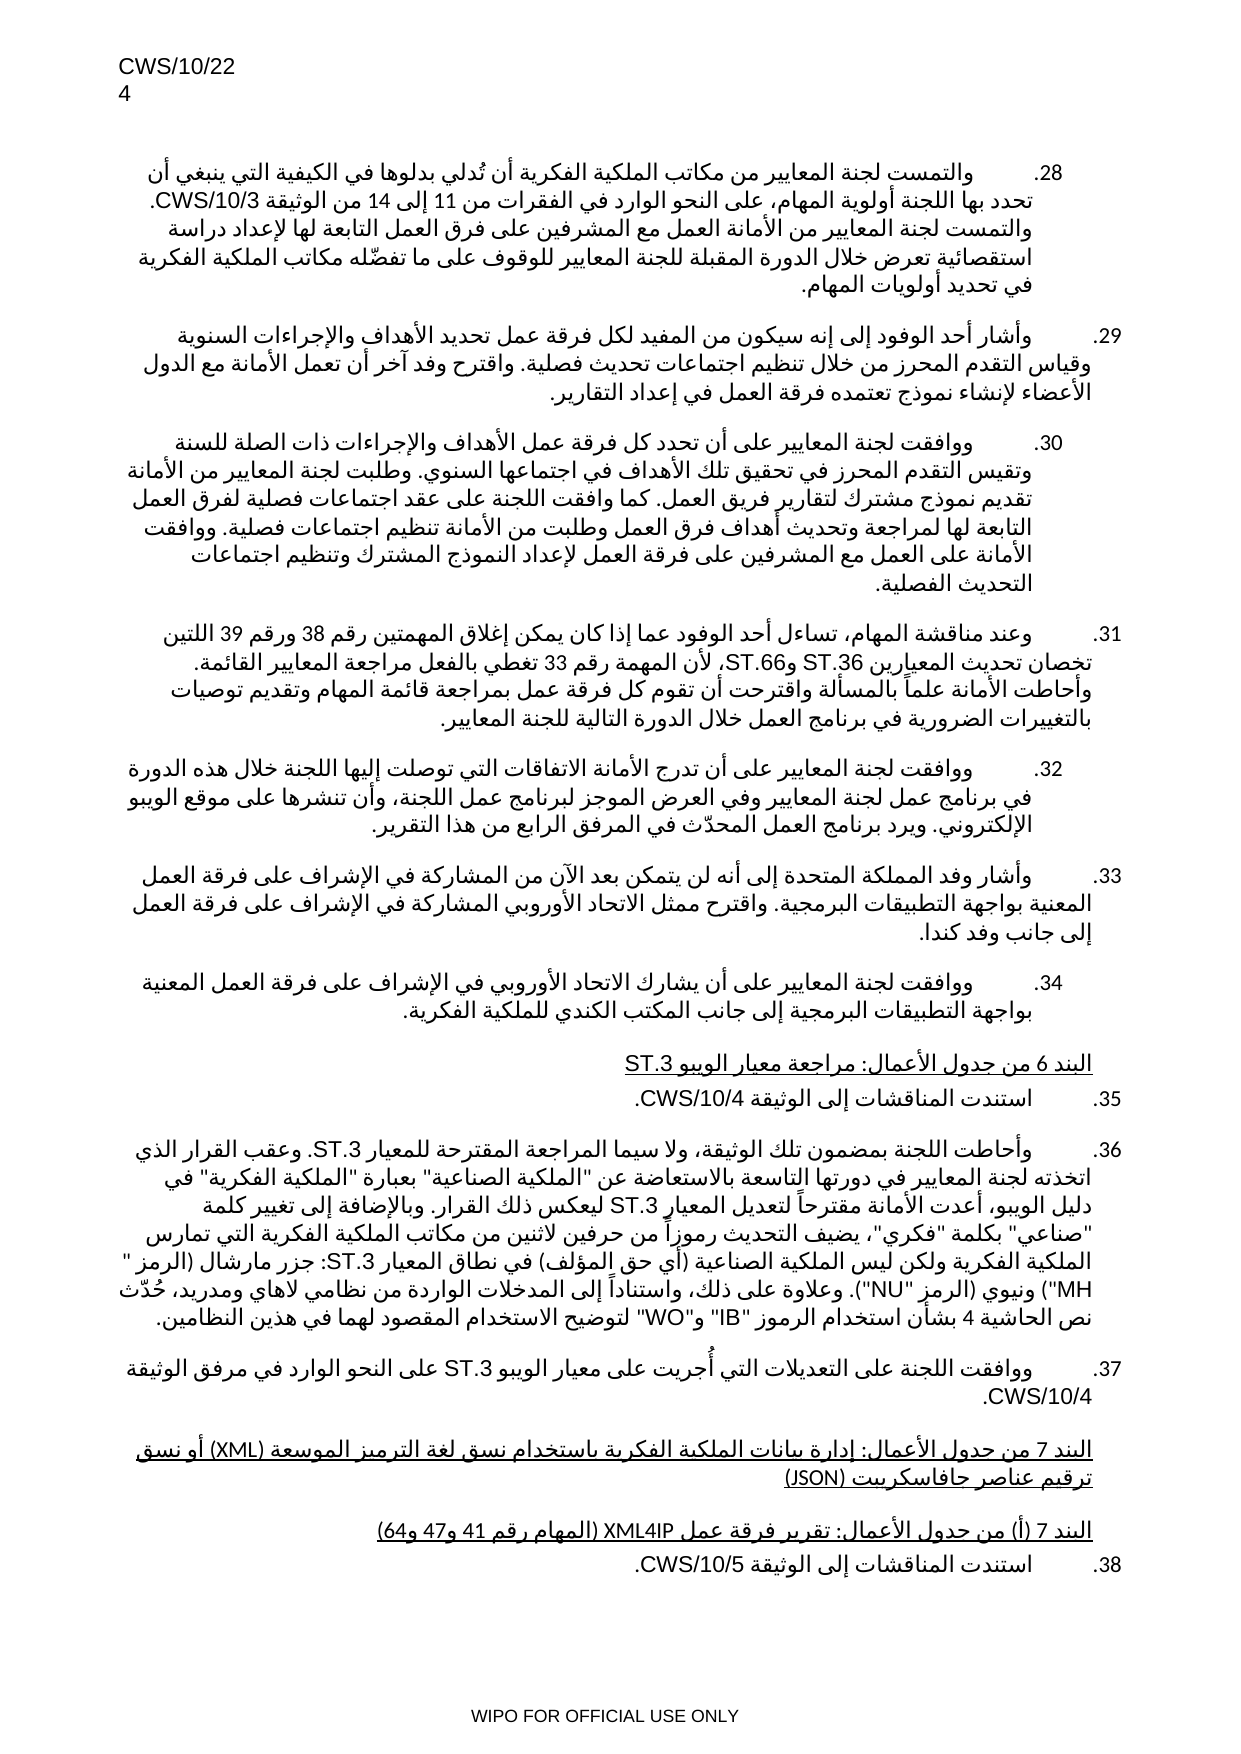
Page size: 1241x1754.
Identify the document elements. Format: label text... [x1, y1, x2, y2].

text استندت المناقشات إلى الوثيقة CWS/10/5. [118, 1550, 1092, 1578]
text وعند مناقشة المهام، تساءل أحد الوفود عما إذا كان يمكن إغلاق المهمتين رقم 38 ورقم 39 اللتين تخصان تحديث المعيارين ST.36 وST.66، لأن المهمة رقم 33 تغطي بالفعل مراجعة المعايير القائمة. وأحاطت الأمانة علماً بالمسألة واقترحت أن تقوم كل فرقة عمل بمراجعة قائمة المهام وتقديم توصيات بالتغييرات الضرورية في برنامج العمل خلال الدورة التالية للجنة المعايير. [118, 619, 1092, 732]
text ووافقت اللجنة على التعديلات التي أُجريت على معيار الويبو ST.3 على النحو الوارد في مرفق الوثيقة CWS/10/4. [118, 1354, 1092, 1410]
subtitle البند 6 من جدول الأعمال: مراجعة معيار الويبو ST.3 [118, 1049, 1092, 1078]
subtitle البند 7 من جدول الأعمال: إدارة بيانات الملكية الفكرية باستخدام نسق لغة الترميز الموسعة (XML) أو نسق ترقيم عناصر جافاسكريبت (JSON) [118, 1435, 1092, 1491]
text ووافقت لجنة المعايير على أن تدرج الأمانة الاتفاقات التي توصلت إليها اللجنة خلال هذه الدورة في برنامج عمل لجنة المعايير وفي العرض الموجز لبرنامج عمل اللجنة، وأن تنشرها على موقع الويبو الإلكتروني. ويرد برنامج العمل المحدّث في المرفق الرابع من هذا التقرير. [118, 754, 1033, 839]
text وأشار وفد المملكة المتحدة إلى أنه لن يتمكن بعد الآن من المشاركة في الإشراف على فرقة العمل المعنية بواجهة التطبيقات البرمجية. واقترح ممثل الاتحاد الأوروبي المشاركة في الإشراف على فرقة العمل إلى جانب وفد كندا. [118, 862, 1092, 946]
text ووافقت لجنة المعايير على أن يشارك الاتحاد الأوروبي في الإشراف على فرقة العمل المعنية بواجهة التطبيقات البرمجية إلى جانب المكتب الكندي للملكية الفكرية. [118, 968, 1033, 1024]
text ووافقت لجنة المعايير على أن تحدد كل فرقة عمل الأهداف والإجراءات ذات الصلة للسنة وتقيس التقدم المحرز في تحقيق تلك الأهداف في اجتماعها السنوي. وطلبت لجنة المعايير من الأمانة تقديم نموذج مشترك لتقارير فريق العمل. كما وافقت اللجنة على عقد اجتماعات فصلية لفرق العمل التابعة لها لمراجعة وتحديث أهداف فرق العمل وطلبت من الأمانة تنظيم اجتماعات فصلية. ووافقت الأمانة على العمل مع المشرفين على فرقة العمل لإعداد النموذج المشترك وتنظيم اجتماعات التحديث الفصلية. [118, 428, 1033, 597]
text وأشار أحد الوفود إلى إنه سيكون من المفيد لكل فرقة عمل تحديد الأهداف والإجراءات السنوية وقياس التقدم المحرز من خلال تنظيم اجتماعات تحديث فصلية. واقترح وفد آخر أن تعمل الأمانة مع الدول الأعضاء لإنشاء نموذج تعتمده فرقة العمل في إعداد التقارير. [118, 322, 1092, 406]
text استندت المناقشات إلى الوثيقة CWS/10/4. [118, 1084, 1092, 1112]
text وأحاطت اللجنة بمضمون تلك الوثيقة، ولا سيما المراجعة المقترحة للمعيار ST.3. وعقب القرار الذي اتخذته لجنة المعايير في دورتها التاسعة بالاستعاضة عن "الملكية الصناعية" بعبارة "الملكية الفكرية" في دليل الويبو، أعدت الأمانة مقترحاً لتعديل المعيار ST.3 ليعكس ذلك القرار. وبالإضافة إلى تغيير كلمة "صناعي" بكلمة "فكري"، يضيف التحديث رموزاً من حرفين لاثنين من مكاتب الملكية الفكرية التي تمارس الملكية الفكرية ولكن ليس الملكية الصناعية (أي حق المؤلف) في نطاق المعيار ST.3: جزر مارشال (الرمز "MH") ونيوي (الرمز "NU"). وعلاوة على ذلك، واستناداً إلى المدخلات الواردة من نظامي لاهاي ومدريد، حُدّث نص الحاشية 4 بشأن استخدام الرموز "IB" و"WO" لتوضيح الاستخدام المقصود لهما في هذين النظامين. [118, 1135, 1092, 1331]
subtitle البند 7 (أ) من جدول الأعمال: تقرير فرقة عمل XML4IP (المهام رقم 41 و47 و64) [118, 1516, 1092, 1544]
text والتمست لجنة المعايير من مكاتب الملكية الفكرية أن تُدلي بدلوها في الكيفية التي ينبغي أن تحدد بها اللجنة أولوية المهام، على النحو الوارد في الفقرات من 11 إلى 14 من الوثيقة CWS/10/3. والتمست لجنة المعايير من الأمانة العمل مع المشرفين على فرق العمل التابعة لها لإعداد دراسة استقصائية تعرض خلال الدورة المقبلة للجنة المعايير للوقوف على ما تفضّله مكاتب الملكية الفكرية في تحديد أولويات المهام. [118, 158, 1033, 299]
